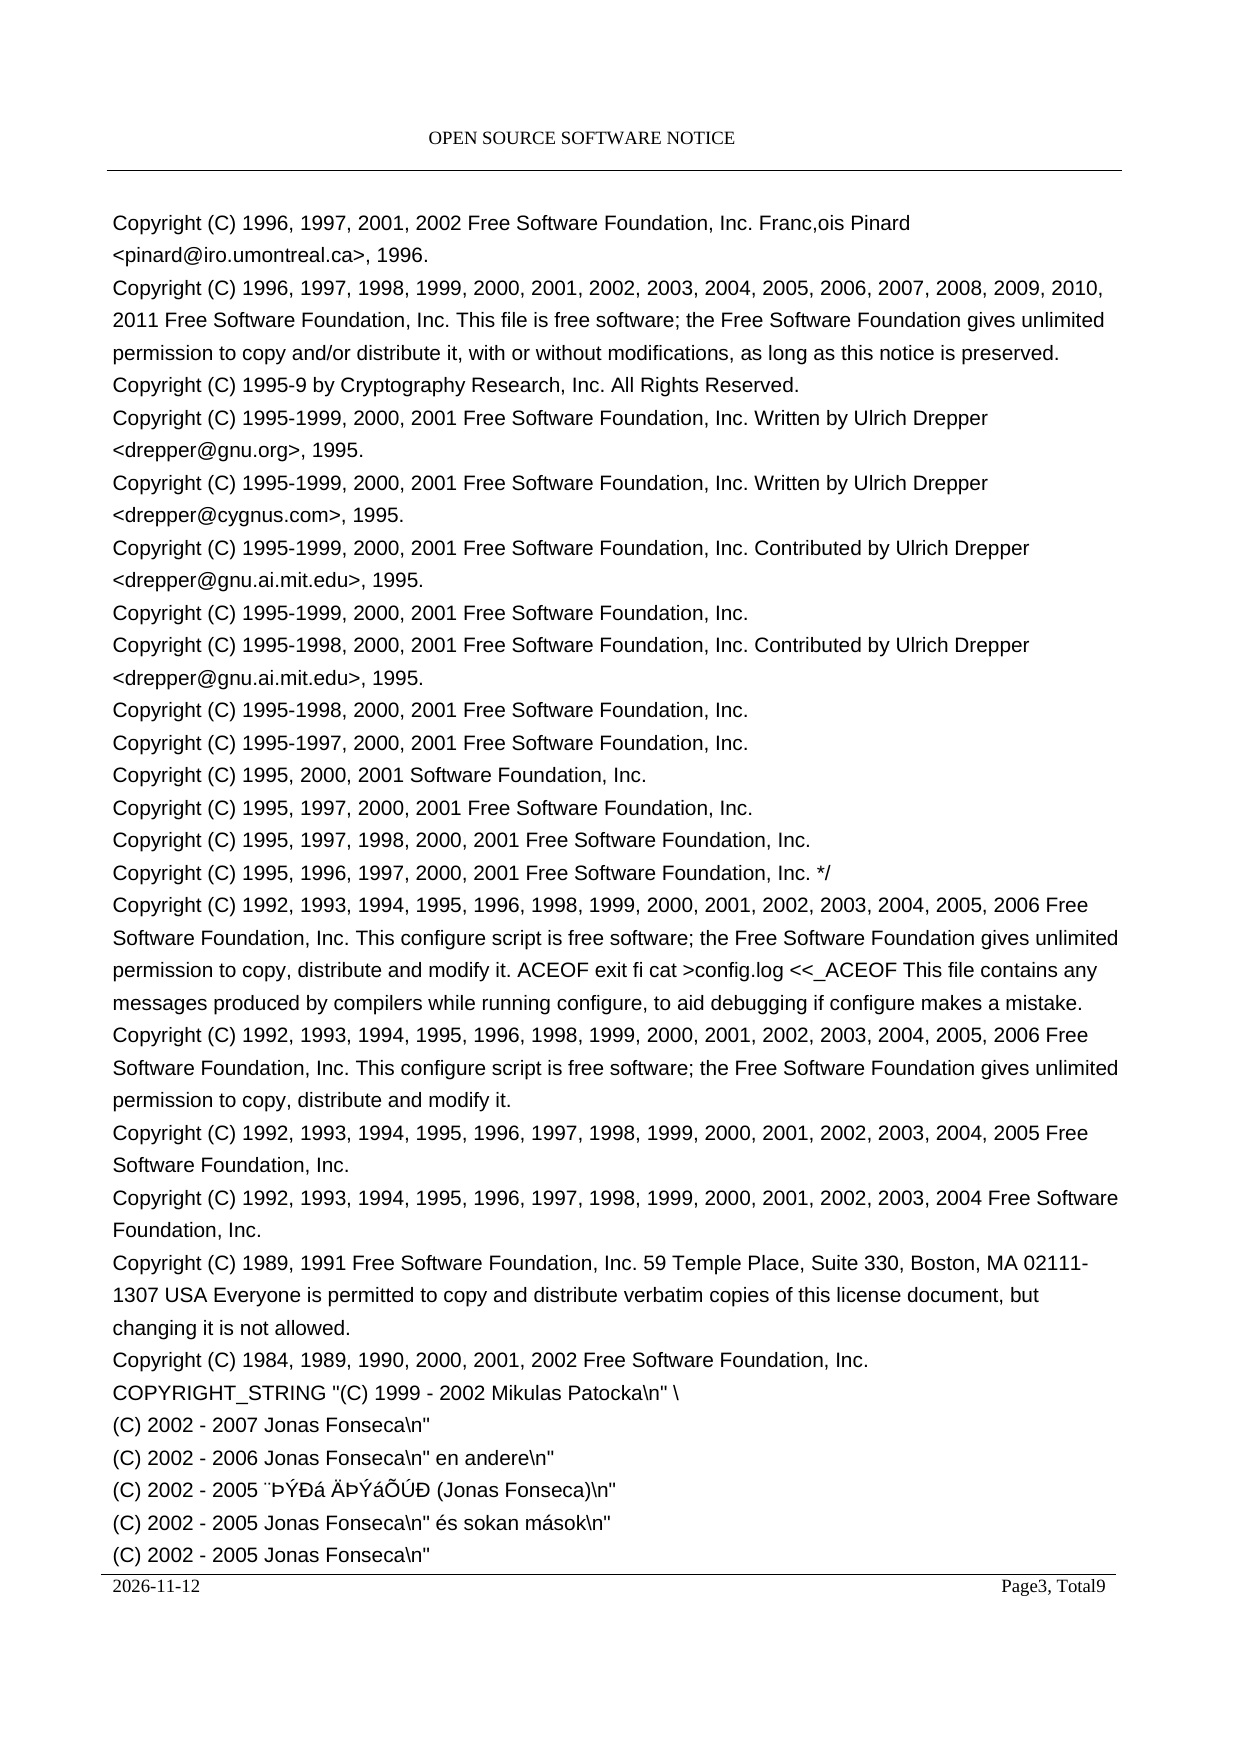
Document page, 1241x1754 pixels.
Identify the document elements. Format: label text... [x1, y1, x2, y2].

text Copyright (C) 1995, 1996, 1997, 2000, 2001 Free Software Foundation, Inc. */ [112, 856, 1128, 889]
text Copyright (C) 1995-1999, 2000, 2001 Free Software Foundation, Inc. Contributed by Ulrich Drepper <drepper@gnu.ai.mit.edu>, 1995. [112, 531, 1128, 596]
text Copyright (C) 1996, 1997, 1998, 1999, 2000, 2001, 2002, 2003, 2004, 2005, 2006, 2007, 2008, 2009, 2010, 2011 Free Software Foundation, Inc. This file is free software; the Free Software Foundation gives unlimited permission to copy and/or distribute it, with or without modifications, as long as this notice is preserved. [112, 271, 1128, 369]
text Copyright (C) 1992, 1993, 1994, 1995, 1996, 1998, 1999, 2000, 2001, 2002, 2003, 2004, 2005, 2006 Free Software Foundation, Inc. This configure script is free software; the Free Software Foundation gives unlimited permission to copy, distribute and modify it. ACEOF exit fi cat >config.log <<_ACEOF This file contains any messages produced by compilers while running configure, to aid debugging if configure makes a mistake. [112, 889, 1128, 1019]
text (C) 2002 - 2006 Jonas Fonseca\n" en andere\n" [112, 1441, 1128, 1474]
text Copyright (C) 1995-9 by Cryptography Research, Inc. All Rights Reserved. [112, 369, 1128, 401]
text Copyright (C) 1995-1999, 2000, 2001 Free Software Foundation, Inc. Written by Ulrich Drepper <drepper@gnu.org>, 1995. [112, 401, 1128, 466]
text Copyright (C) 1984, 1989, 1990, 2000, 2001, 2002 Free Software Foundation, Inc. [112, 1344, 1128, 1376]
text Copyright (C) 1995-1998, 2000, 2001 Free Software Foundation, Inc. [112, 694, 1128, 726]
text Copyright (C) 1995-1998, 2000, 2001 Free Software Foundation, Inc. Contributed by Ulrich Drepper <drepper@gnu.ai.mit.edu>, 1995. [112, 629, 1128, 694]
text (C) 2002 - 2007 Jonas Fonseca\n" [112, 1409, 1128, 1441]
text Copyright (C) 1995-1997, 2000, 2001 Free Software Foundation, Inc. [112, 726, 1128, 759]
text (C) 2002 - 2005 ¨ÞÝÐá ÄÞÝáÕÚÐ (Jonas Fonseca)\n" [112, 1474, 1128, 1506]
text Copyright (C) 1989, 1991 Free Software Foundation, Inc. 59 Temple Place, Suite 330, Boston, MA 02111-1307 USA Everyone is permitted to copy and distribute verbatim copies of this license document, but changing it is not allowed. [112, 1246, 1128, 1344]
text (C) 2002 - 2005 Jonas Fonseca\n" [112, 1539, 1128, 1571]
text Copyright (C) 1995, 2000, 2001 Software Foundation, Inc. [112, 759, 1128, 791]
text Copyright (C) 1995-1999, 2000, 2001 Free Software Foundation, Inc. [112, 596, 1128, 629]
text Copyright (C) 1995, 1997, 1998, 2000, 2001 Free Software Foundation, Inc. [112, 824, 1128, 856]
text Copyright (C) 1995, 1997, 2000, 2001 Free Software Foundation, Inc. [112, 791, 1128, 824]
text Copyright (C) 1992, 1993, 1994, 1995, 1996, 1998, 1999, 2000, 2001, 2002, 2003, 2004, 2005, 2006 Free Software Foundation, Inc. This configure script is free software; the Free Software Foundation gives unlimited permission to copy, distribute and modify it. [112, 1019, 1128, 1116]
text Copyright (C) 1992, 1993, 1994, 1995, 1996, 1997, 1998, 1999, 2000, 2001, 2002, 2003, 2004, 2005 Free Software Foundation, Inc. [112, 1116, 1128, 1181]
text Copyright (C) 1992, 1993, 1994, 1995, 1996, 1997, 1998, 1999, 2000, 2001, 2002, 2003, 2004 Free Software Foundation, Inc. [112, 1181, 1128, 1246]
text Copyright (C) 1995-1999, 2000, 2001 Free Software Foundation, Inc. Written by Ulrich Drepper <drepper@cygnus.com>, 1995. [112, 466, 1128, 531]
text COPYRIGHT_STRING "(C) 1999 - 2002 Mikulas Patocka\n" \ [112, 1376, 1128, 1409]
text (C) 2002 - 2005 Jonas Fonseca\n" és sokan mások\n" [112, 1506, 1128, 1539]
text Copyright (C) 1996, 1997, 2001, 2002 Free Software Foundation, Inc. Franc,ois Pinard <pinard@iro.umontreal.ca>, 1996. [112, 206, 1128, 271]
